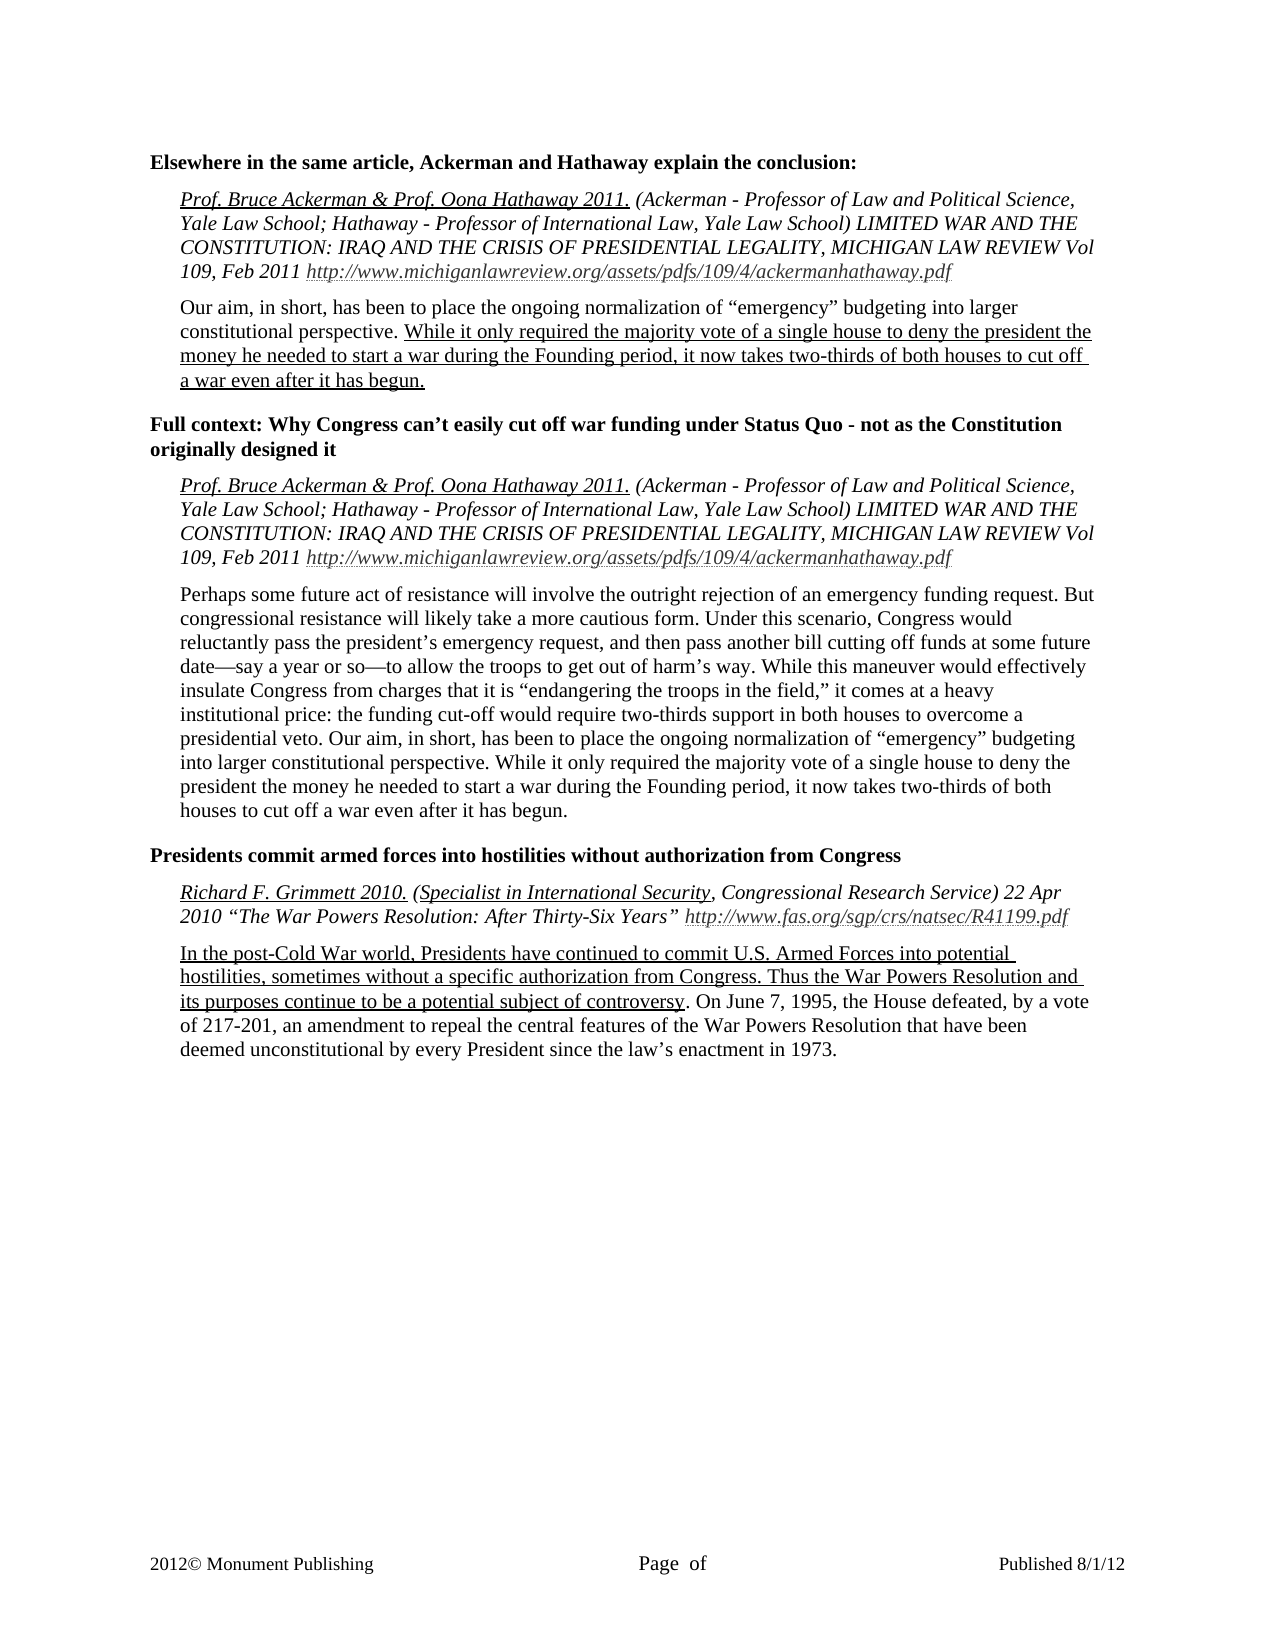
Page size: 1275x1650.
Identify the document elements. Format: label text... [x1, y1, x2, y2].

text Presidents commit armed forces into hostilities without authorization from Congress [150, 843, 1125, 867]
text In the post-Cold War world, Presidents have continued to commit U.S. Armed Forces into potential hostilities, sometimes without a specific authorization from Congress. Thus the War Powers Resolution and its purposes continue to be a potential subject of controversy. On June 7, 1995, the House defeated, by a vote of 217-201, an amendment to repeal the central features of the War Powers Resolution that have been deemed unconstitutional by every President since the law’s enactment in 1973. [180, 940, 1095, 1061]
text Full context: Why Congress can’t easily cut off war funding under Status Quo - not as the Constitution originally designed it [150, 412, 1125, 461]
text Elsewhere in the same article, Ackerman and Hathaway explain the conclusion: [150, 150, 1125, 174]
text Our aim, in short, has been to place the ongoing normalization of “emergency” budgeting into larger constitutional perspective. While it only required the majority vote of a single house to deny the president the money he needed to start a war during the Founding period, it now takes two-thirds of both houses to cut off a war even after it has begun. [180, 295, 1095, 392]
text Richard F. Grimmett 2010. (Specialist in International Security, Congressional Research Service) 22 Apr 2010 “The War Powers Resolution: After Thirty-Six Years” http://www.fas.org/sgp/crs/natsec/R41199.pdf [180, 880, 1095, 928]
text Perhaps some future act of resistance will involve the outright rejection of an emergency funding request. But congressional resistance will likely take a more cautious form. Under this scenario, Congress would reluctantly pass the president’s emergency request, and then pass another bill cutting off funds at some future date—say a year or so—to allow the troops to get out of harm’s way. While this maneuver would effectively insulate Congress from charges that it is “endangering the troops in the field,” it comes at a heavy institutional price: the funding cut-off would require two-thirds support in both houses to overcome a presidential veto. Our aim, in short, has been to place the ongoing normalization of “emergency” budgeting into larger constitutional perspective. While it only required the majority vote of a single house to deny the president the money he needed to start a war during the Founding period, it now takes two-thirds of both houses to cut off a war even after it has begun. [180, 582, 1095, 822]
